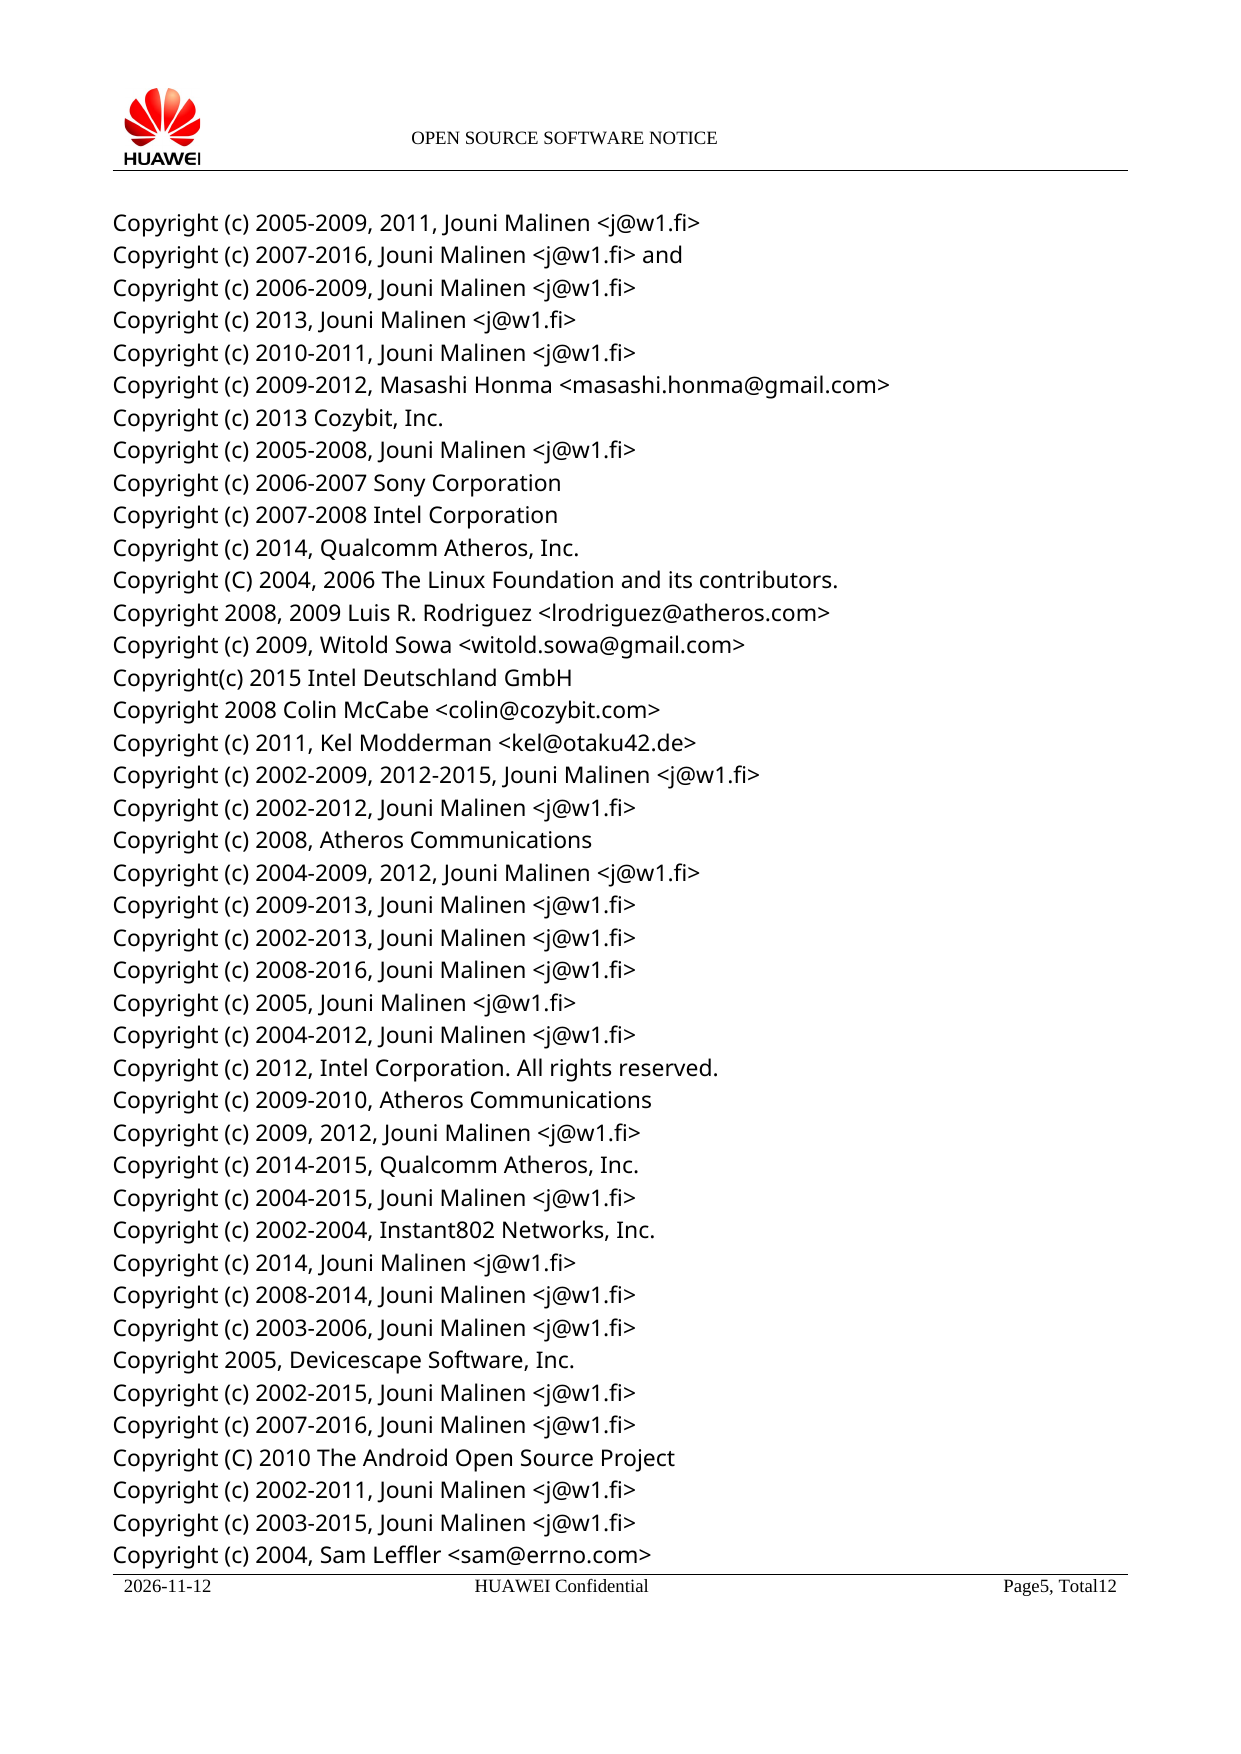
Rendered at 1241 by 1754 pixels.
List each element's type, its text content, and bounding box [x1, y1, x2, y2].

picture [124, 88, 201, 165]
